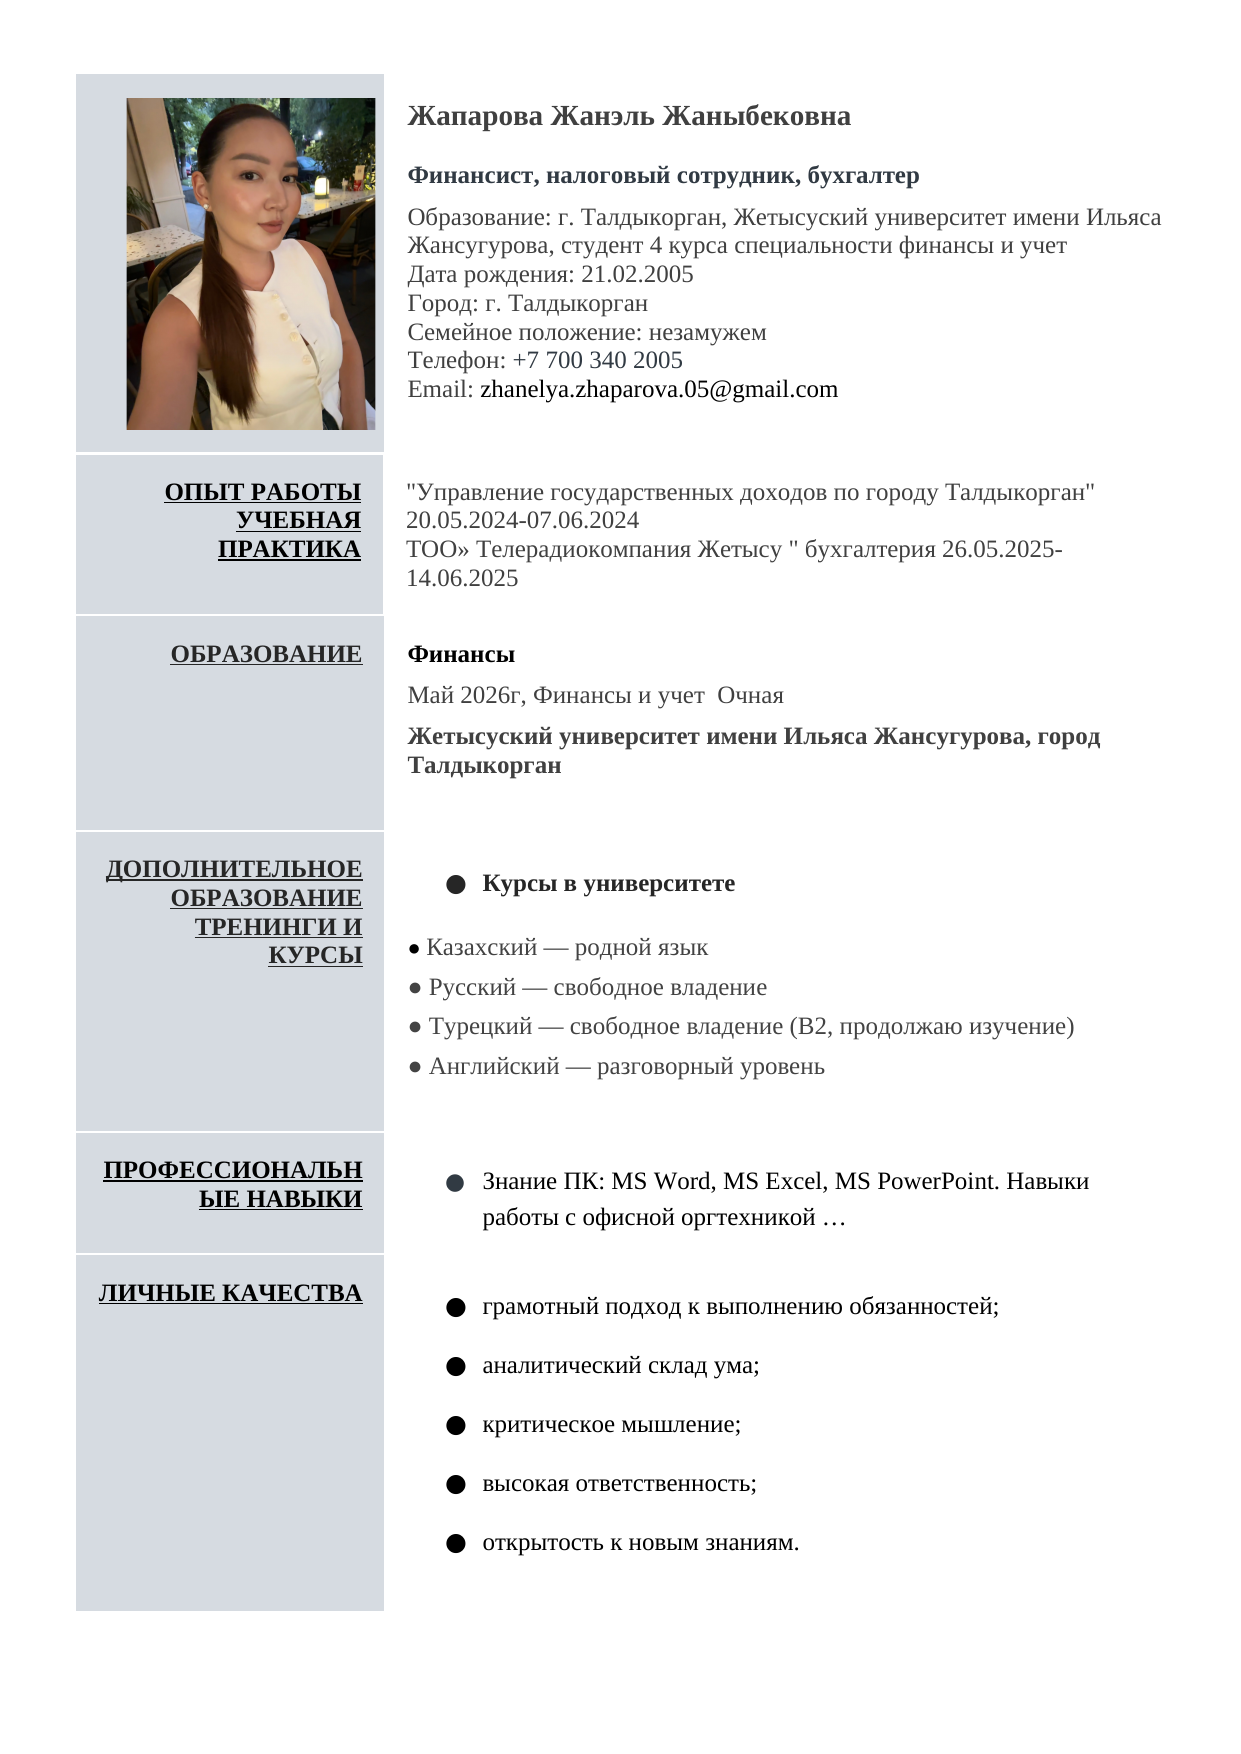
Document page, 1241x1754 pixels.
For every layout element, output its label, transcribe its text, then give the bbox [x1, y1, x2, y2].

table_cell Финансы Май 2026г, Финансы и учет Очная Жетысуский университет имени Ильяса Жансугурова, город Талдыкорган [386, 616, 1184, 830]
table_cell ОБРАЗОВАНИЕ [76, 616, 384, 830]
picture [126, 98, 376, 430]
table_cell ДОПОЛНИТЕЛЬНОЕ ОБРАЗОВАНИЕ ТРЕНИНГИ И КУРСЫ [76, 832, 384, 1131]
table_header Жапарова Жанэль Жаныбековна Финансист, налоговый сотрудник, бухгалтер Образование: г. Талдыкорган, Жетысуский университет имени Ильяса Жансугурова, студент 4 курса специальности финансы и учет Дата рождения: 21.02.2005 Город: г. Талдыкорган Семейное положение: незамужем Телефон: +7 700 340 2005 Email: zhanelya.zhaparova.05@gmail.com [386, 76, 1184, 452]
table_cell Знание ПК: MS Word, MS Excel, MS PowerPoint. Навыки работы с офисной оргтехникой … [386, 1133, 1184, 1253]
table_cell ПРОФЕССИОНАЛЬНЫЕ НАВЫКИ [76, 1133, 384, 1253]
table_cell Курсы в университете ● Казахский — родной язык ● Русский — свободное владение ● Турецкий — свободное владение (B2, продолжаю изучение) ● Английский — разговорный уровень [386, 832, 1184, 1131]
table_header [76, 74, 384, 452]
table_cell грамотный подход к выполнению обязанностей; аналитический склад ума; критическое мышление; высокая ответственность; открытость к новым знаниям. [386, 1255, 1184, 1611]
table_cell ОПЫТ РАБОТЫ УЧЕБНАЯ ПРАКТИКА [76, 455, 383, 614]
table_cell "Управление государственных доходов по городу Талдыкорган" 20.05.2024-07.06.2024 ТОО» Телерадиокомпания Жетысу " бухгалтерия 26.05.2025-14.06.2025 [385, 455, 1184, 614]
table_cell ЛИЧНЫЕ КАЧЕСТВА [76, 1255, 384, 1611]
